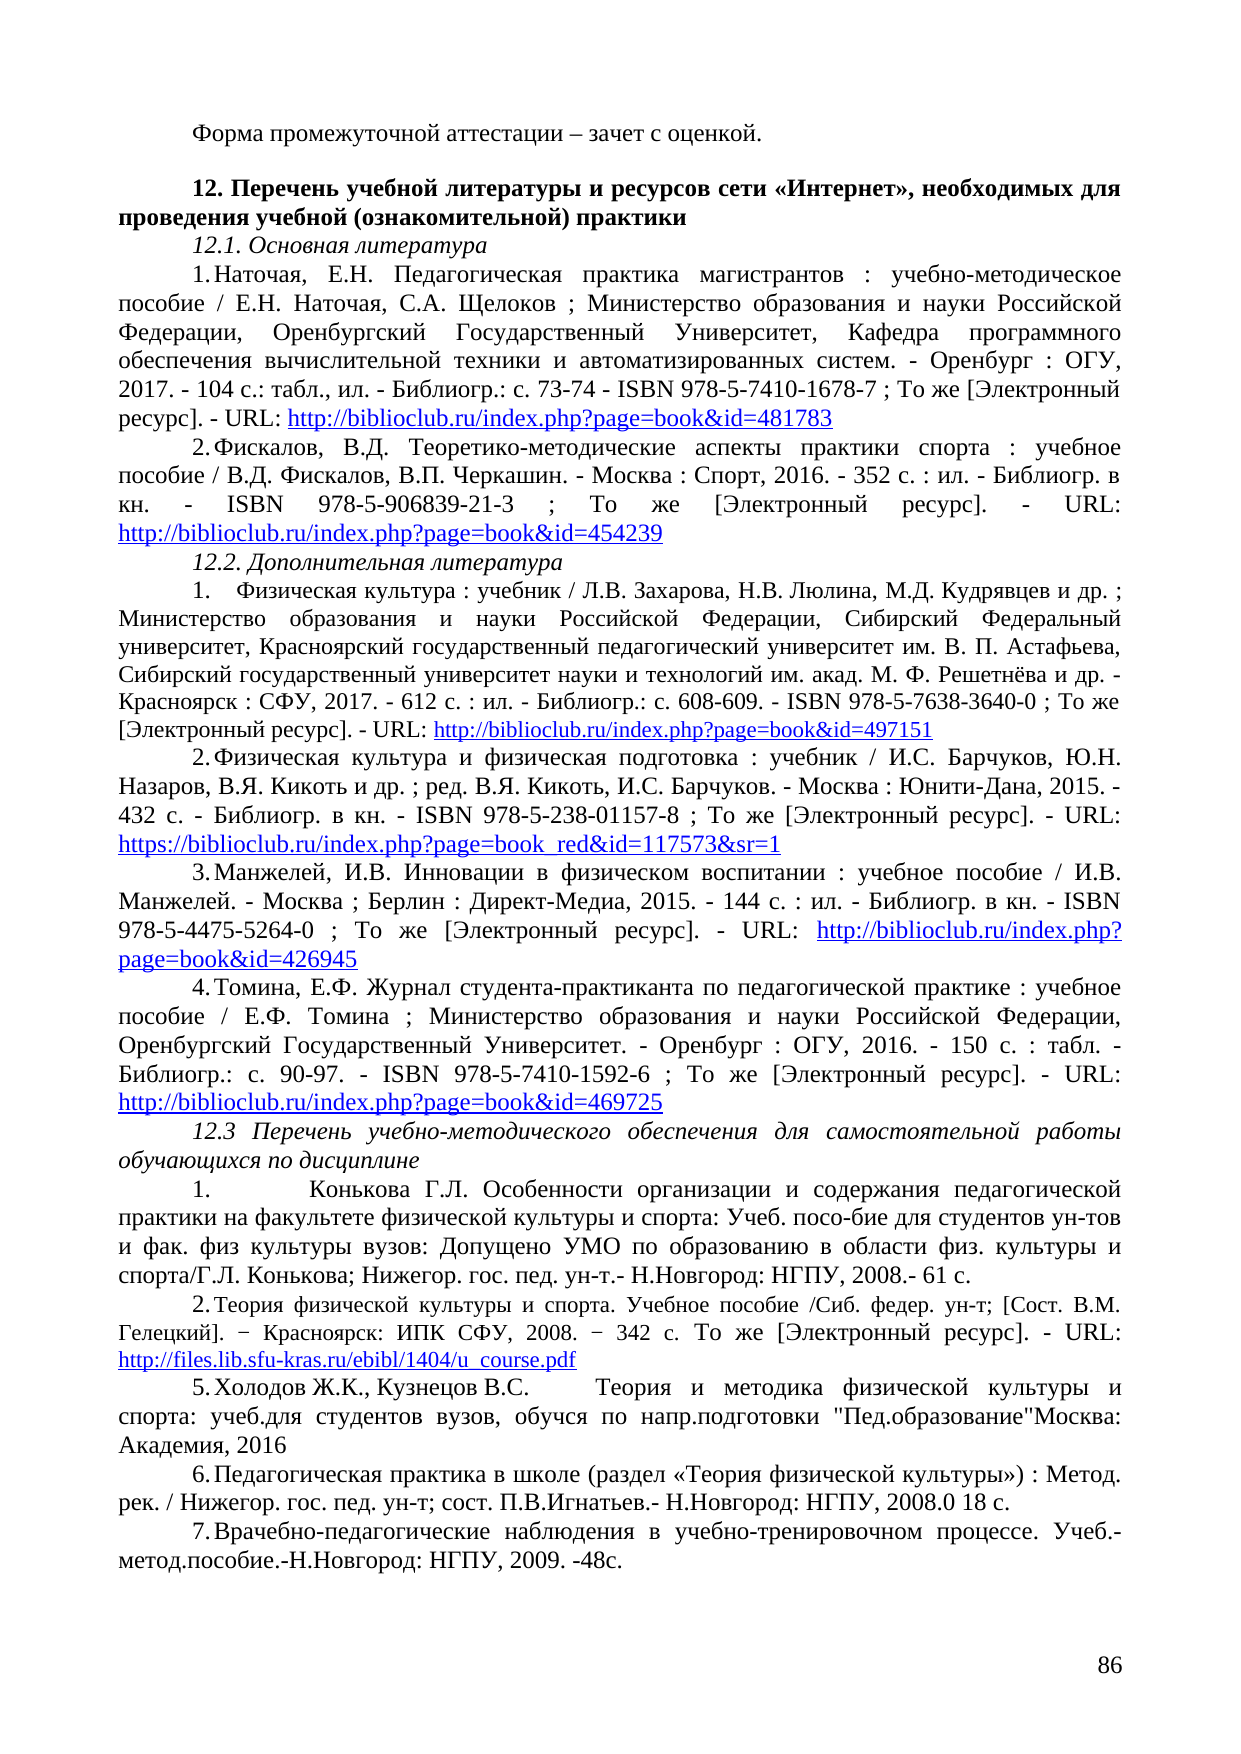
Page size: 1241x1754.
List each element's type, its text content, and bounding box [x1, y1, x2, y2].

list Теория физической культуры и спорта. Учебное пособие /Сиб. федер. ун-т; [Сост. В.М. Гелецкий]. − Красноярск: ИПК СФУ, 2008. − 342 с. То же [Электронный ресурс]. - URL: http://files.lib.sfu-kras.ru/ebibl/1404/u_course.pdf [118, 1289, 1122, 1372]
list Томина, Е.Ф. Журнал студента-практиканта по педагогической практике : учебное пособие / Е.Ф. Томина ; Министерство образования и науки Российской Федерации, Оренбургский Государственный Университет. - Оренбург : ОГУ, 2016. - 150 с. : табл. - Библиогр.: с. 90-97. - ISBN 978-5-7410-1592-6 ; То же [Электронный ресурс]. - URL: http://biblioclub.ru/index.php?page=book&id=469725 [118, 972, 1122, 1116]
list Педагогическая практика в школе (раздел «Теория физической культуры») : Метод. рек. / Нижегор. гос. пед. ун-т; сост. П.В.Игнатьев.- Н.Новгород: НГПУ, 2008.0 18 с. [118, 1459, 1122, 1516]
list Холодов Ж.К., Кузнецов В.С. Теория и методика физической культуры и спорта: учеб.для студентов вузов, обучся по напр.подготовки "Пед.образование"Москва: Академия, 2016 [118, 1372, 1122, 1459]
text 12.2. Дополнительная литература [118, 547, 1122, 576]
list Манжелей, И.В. Инновации в физическом воспитании : учебное пособие / И.В. Манжелей. - Москва ; Берлин : Директ-Медиа, 2015. - 144 с. : ил. - Библиогр. в кн. - ISBN 978-5-4475-5264-0 ; То же [Электронный ресурс]. - URL: http://biblioclub.ru/index.php?page=book&id=426945 [118, 857, 1122, 972]
text 12.1. Основная литература [118, 231, 1122, 259]
list Фискалов, В.Д. Теоретико-методические аспекты практики спорта : учебное пособие / В.Д. Фискалов, В.П. Черкашин. - Москва : Спорт, 2016. - 352 с. : ил. - Библиогр. в кн. - ISBN 978-5-906839-21-3 ; То же [Электронный ресурс]. - URL: http://biblioclub.ru/index.php?page=book&id=454239 [118, 432, 1122, 547]
list Наточая, Е.Н. Педагогическая практика магистрантов : учебно-методическое пособие / Е.Н. Наточая, С.А. Щелоков ; Министерство образования и науки Российской Федерации, Оренбургский Государственный Университет, Кафедра программного обеспечения вычислительной техники и автоматизированных систем. - Оренбург : ОГУ, 2017. - 104 с.: табл., ил. - Библиогр.: с. 73-74 - ISBN 978-5-7410-1678-7 ; То же [Электронный ресурс]. - URL: http://biblioclub.ru/index.php?page=book&id=481783 [118, 259, 1122, 432]
list Физическая культура и физическая подготовка : учебник / И.С. Барчуков, Ю.Н. Назаров, В.Я. Кикоть и др. ; ред. В.Я. Кикоть, И.С. Барчуков. - Москва : Юнити-Дана, 2015. - 432 с. - Библиогр. в кн. - ISBN 978-5-238-01157-8 ; То же [Электронный ресурс]. - URL: https://biblioclub.ru/index.php?page=book_red&id=117573&sr=1 [118, 742, 1122, 857]
text 12.3 Перечень учебно-методического обеспечения для самостоятельной работы обучающихся по дисциплине [118, 1116, 1122, 1174]
text 12. Перечень учебной литературы и ресурсов сети «Интернет», необходимых для проведения учебной (ознакомительной) практики [118, 173, 1122, 231]
list Конькова Г.Л. Особенности организации и содержания педагогической практики на факультете физической культуры и спорта: Учеб. посо-бие для студентов ун-тов и фак. физ культуры вузов: Допущено УМО по образованию в области физ. культуры и спорта/Г.Л. Конькова; Нижегор. гос. пед. ун-т.- Н.Новгород: НГПУ, 2008.- 61 с. [118, 1174, 1122, 1289]
text Форма промежуточной аттестации – зачет с оценкой. [118, 118, 1122, 147]
list Физическая культура : учебник / Л.В. Захарова, Н.В. Люлина, М.Д. Кудрявцев и др. ; Министерство образования и науки Российской Федерации, Сибирский Федеральный университет, Красноярский государственный педагогический университет им. В. П. Астафьева, Сибирский государственный университет науки и технологий им. акад. М. Ф. Решетнёва и др. - Красноярск : СФУ, 2017. - 612 с. : ил. - Библиогр.: с. 608-609. - ISBN 978-5-7638-3640-0 ; То же [Электронный ресурс]. - URL: http://biblioclub.ru/index.php?page=book&id=497151 [118, 576, 1122, 742]
list Врачебно-педагогические наблюдения в учебно-тренировочном процессе. Учеб.-метод.пособие.-Н.Новгород: НГПУ, 2009. -48с. [118, 1516, 1122, 1574]
